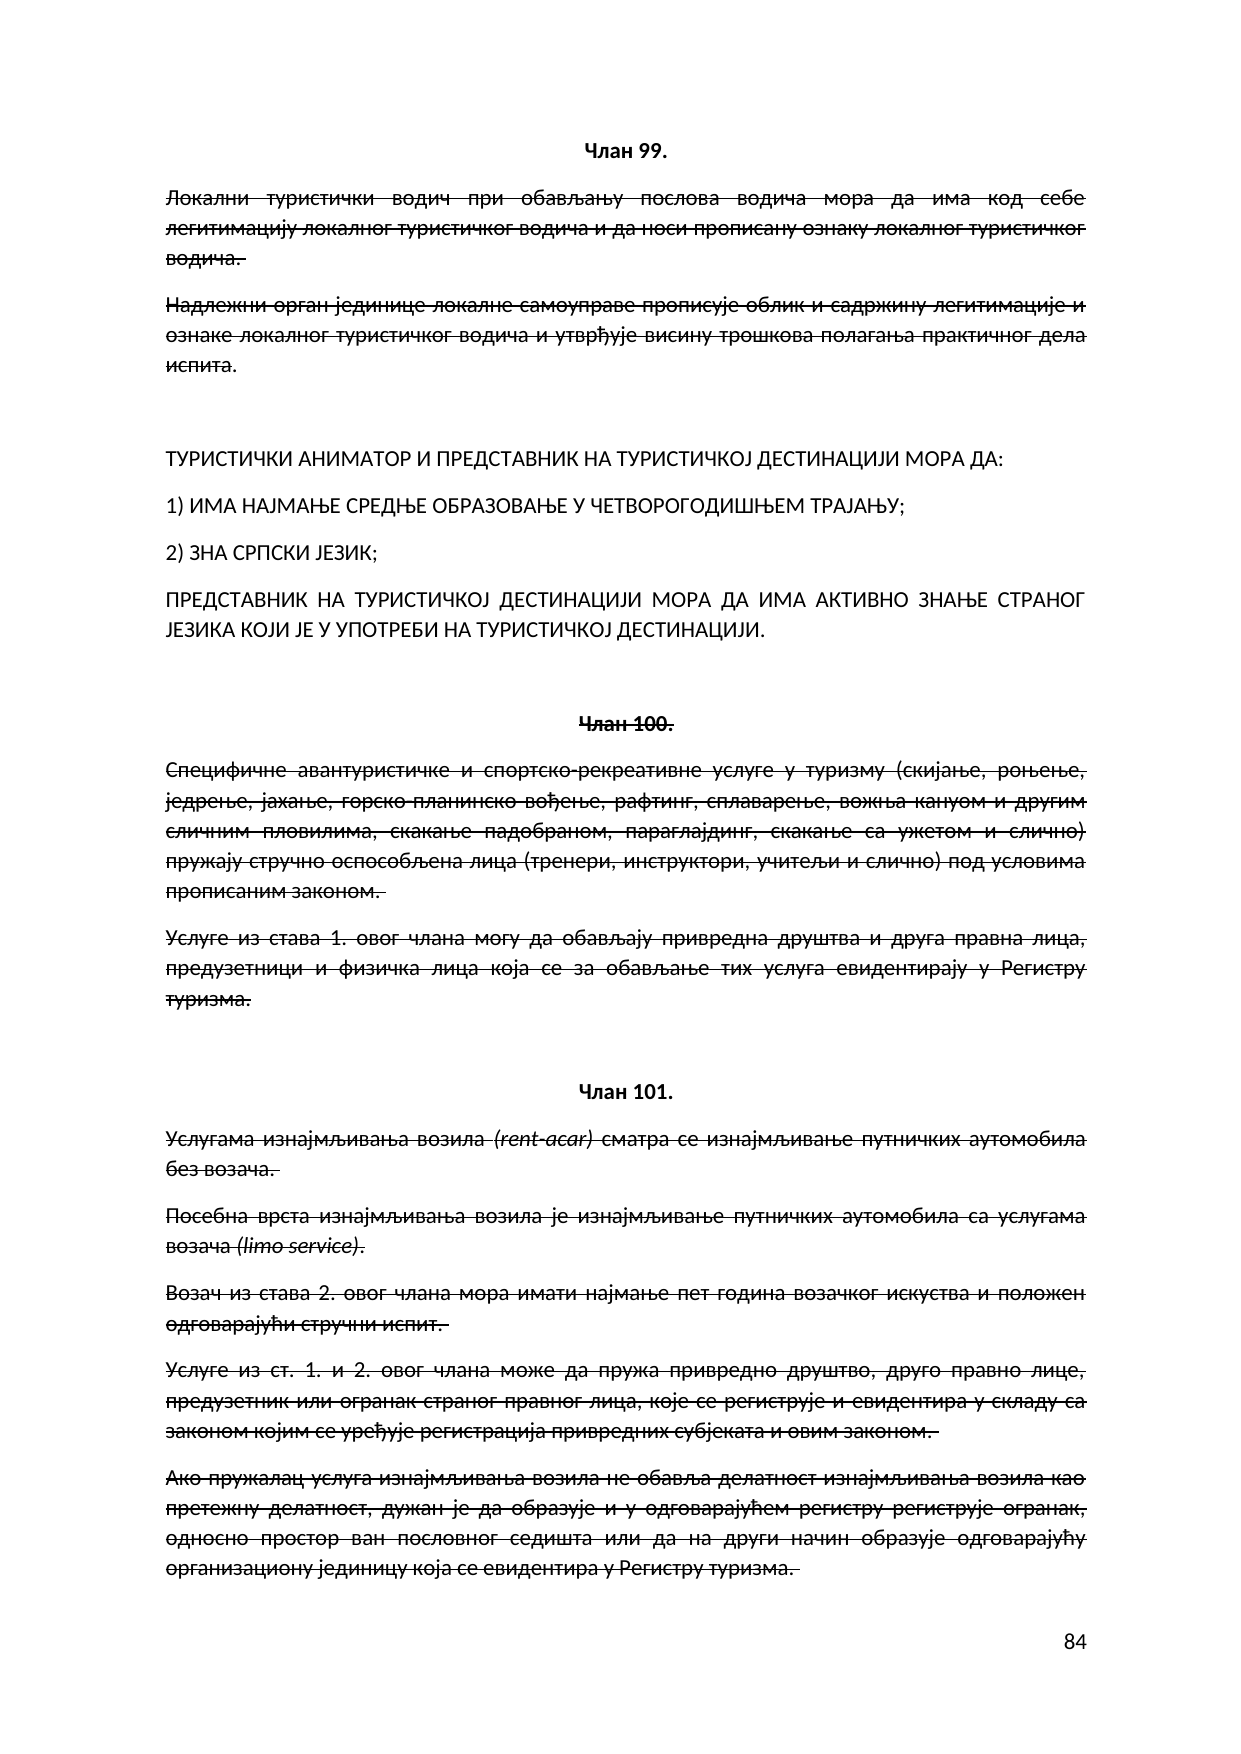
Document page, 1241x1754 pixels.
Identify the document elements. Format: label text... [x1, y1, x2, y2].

text Услуге из става 1. овог члана могу да обављају привредна друштва и друга правна лица, предузетници и физичка лица која се за обављање тих услуга евидентирају у Регистру туризма. [165, 923, 1087, 939]
text Услуге из става 1. овог члана могу да обављају привредна друштва и друга правна лица, предузетници и физичка лица која се за обављање тих услуга евидентирају у Регистру туризма. [165, 940, 1087, 969]
text 1) ИМА НАЈМАЊЕ СРЕДЊЕ ОБРАЗОВАЊЕ У ЧЕТВОРОГОДИШЊЕМ ТРАЈАЊУ; [165, 491, 1087, 519]
text Локални туристички водич при обављању послова водича мора да има код себе легитимацију локалног туристичког водича и да носи прописану ознаку локалног туристичког водича. [165, 183, 1087, 271]
text ПРЕДСТАВНИК НА ТУРИСТИЧКОЈ ДЕСТИНАЦИЈИ МОРА ДА ИМА АКТИВНО ЗНАЊЕ СТРАНОГ ЈЕЗИКА КОЈИ ЈЕ У УПОТРЕБИ НА ТУРИСТИЧКОЈ ДЕСТИНАЦИЈИ. [165, 585, 1087, 643]
text Услугама изнајмљивања возила (rent-acar) сматра се изнајмљивање путничких аутомобила без возача. [165, 1141, 1087, 1183]
text Члан 100. [165, 709, 1087, 737]
text Услуге из става 1. овог члана могу да обављају привредна друштва и друга правна лица, предузетници и физичка лица која се за обављање тих услуга евидентирају у Регистру туризма. [165, 970, 1087, 1012]
text Члан 101. [165, 1077, 1087, 1106]
text Возач из става 2. овог члана мора имати најмање пет година возачког искуства и положен одговарајући стручни испит. [165, 1278, 1087, 1337]
text ТУРИСТИЧКИ АНИМАТОР И ПРЕДСТАВНИК НА ТУРИСТИЧКОЈ ДЕСТИНАЦИЈИ МОРА ДА: [165, 444, 1087, 472]
text Ако пружалац услуга изнајмљивања возила не обавља делатност изнајмљивања возила као претежну делатност, дужан је да образује и у одговарајућем регистру региструје огранак, односно простор ван пословног седишта или да на други начин образује одговарајућу организациону јединицу која се евидентира у Регистру туризма. [165, 1540, 1087, 1582]
text Услуге из ст. 1. и 2. овог члана може да пружа привредно друштво, друго правно лице, предузетник или огранак страног правног лица, које се региструје и евидентира у складу са законом којим се уређује регистрација привредних субјеката и овим законом. [165, 1402, 1087, 1444]
text Услуге из ст. 1. и 2. овог члана може да пружа привредно друштво, друго правно лице, предузетник или огранак страног правног лица, које се региструје и евидентира у складу са законом којим се уређује регистрација привредних субјеката и овим законом. [165, 1356, 1087, 1401]
text Надлежни орган јединице локалне самоуправе прописује облик и садржину легитимације и ознаке локалног туристичког водича и утврђује висину трошкова полагања практичног дела испита. [165, 290, 1087, 336]
text 2) ЗНА СРПСКИ ЈЕЗИК; [165, 538, 1087, 566]
text Посебна врста изнајмљивања возила је изнајмљивање путничких аутомобила са услугама возача (limo service). [165, 1218, 1087, 1260]
text Специфичне авантуристичке и спортско-рекреативне услуге у туризму (скијање, роњење, једрење, јахање, горско-планинско вођење, рафтинг, сплаварење, вожња кануом и другим сличним пловилима, скакање падобраном, параглајдинг, скакање са ужетом и слично) пружају стручно оспособљена лица (тренери, инструктори, учитељи и слично) под условима прописаним законом. [165, 803, 1087, 904]
text Члан 99. [165, 136, 1087, 164]
text Надлежни орган јединице локалне самоуправе прописује облик и садржину легитимације и ознаке локалног туристичког водича и утврђује висину трошкова полагања практичног дела испита. [165, 337, 1087, 378]
text Специфичне авантуристичке и спортско-рекреативне услуге у туризму (скијање, роњење, једрење, јахање, горско-планинско вођење, рафтинг, сплаварење, вожња кануом и другим сличним пловилима, скакање падобраном, параглајдинг, скакање са ужетом и слично) пружају стручно оспособљена лица (тренери, инструктори, учитељи и слично) под условима прописаним законом. [165, 772, 1087, 801]
text Ако пружалац услуга изнајмљивања возила не обавља делатност изнајмљивања возила као претежну делатност, дужан је да образује и у одговарајућем регистру региструје огранак, односно простор ван пословног седишта или да на други начин образује одговарајућу организациону јединицу која се евидентира у Регистру туризма. [165, 1509, 1087, 1539]
text Услугама изнајмљивања возила (rent-acar) сматра се изнајмљивање путничких аутомобила без возача. [165, 1124, 1087, 1140]
text Ако пружалац услуга изнајмљивања возила не обавља делатност изнајмљивања возила као претежну делатност, дужан је да образује и у одговарајућем регистру региструје огранак, односно простор ван пословног седишта или да на други начин образује одговарајућу организациону јединицу која се евидентира у Регистру туризма. [165, 1463, 1087, 1508]
text Посебна врста изнајмљивања возила је изнајмљивање путничких аутомобила са услугама возача (limo service). [165, 1201, 1087, 1217]
